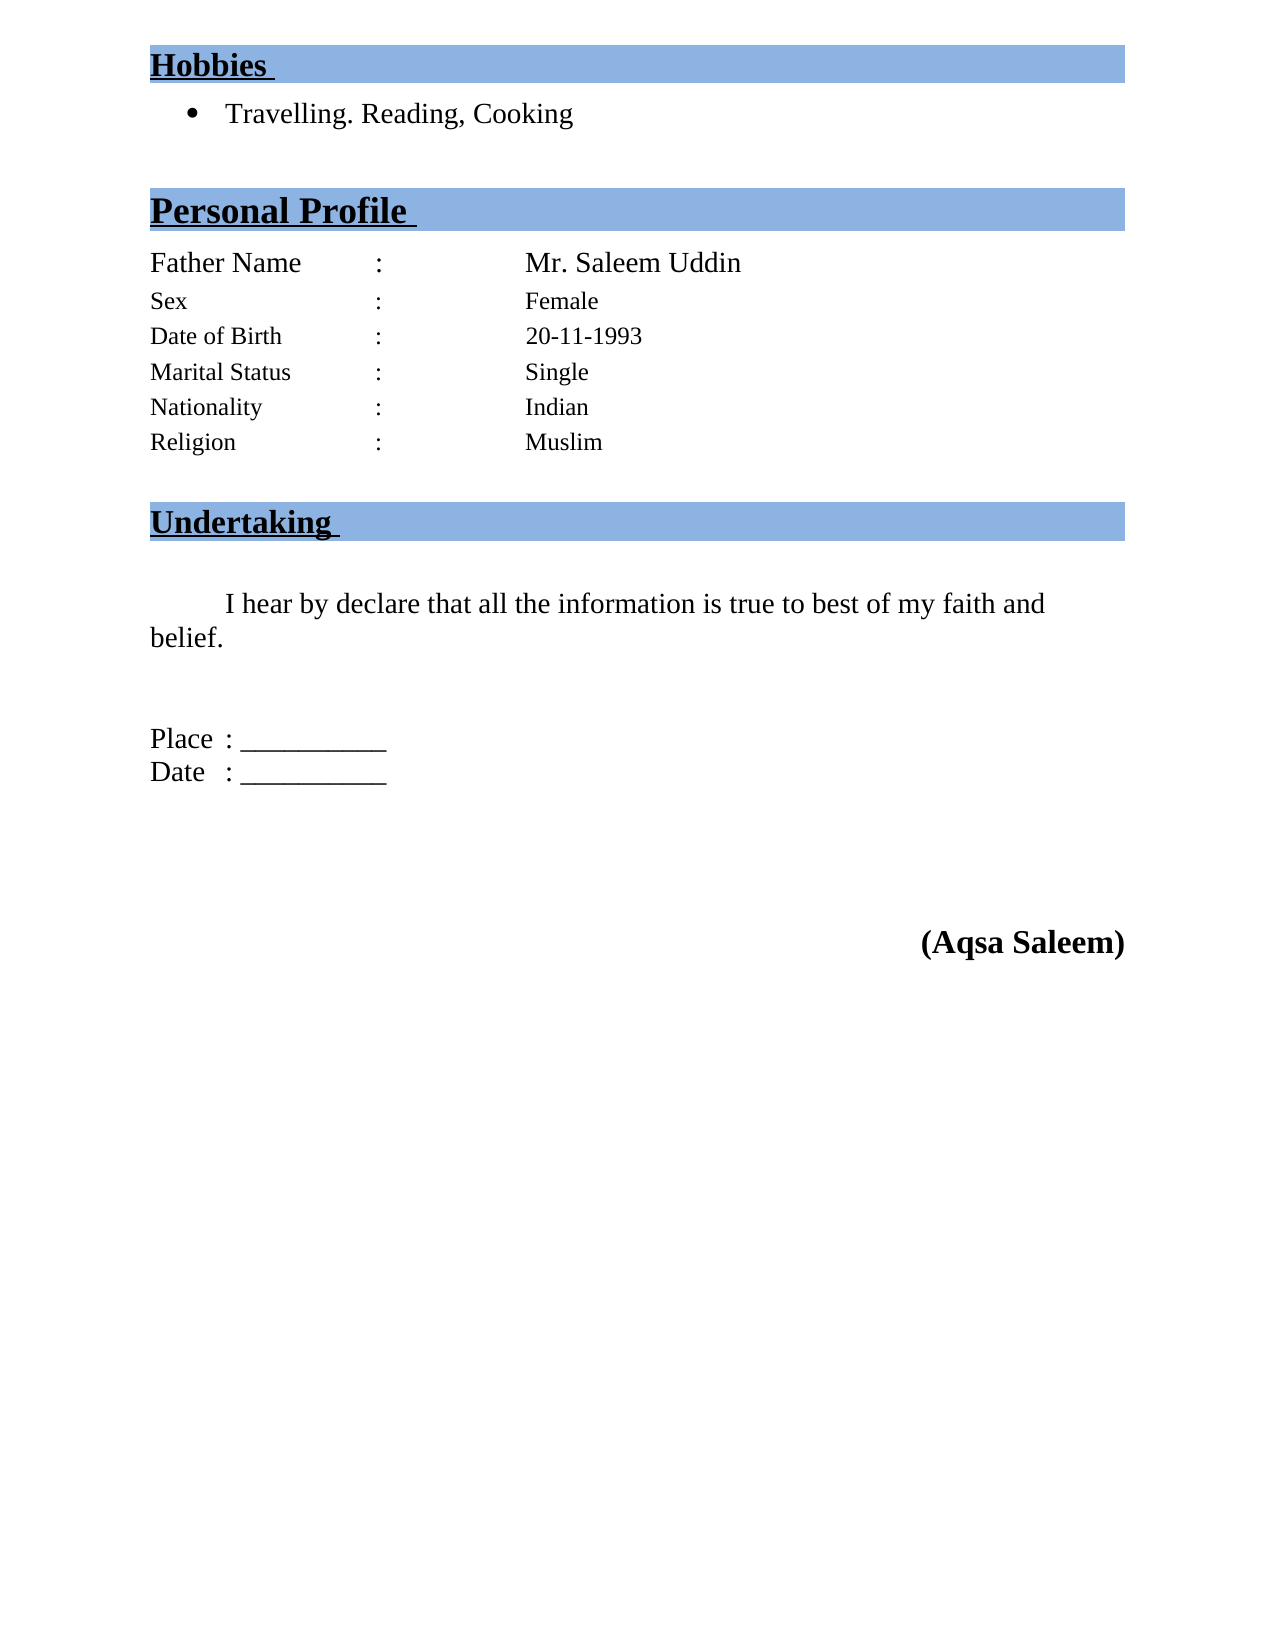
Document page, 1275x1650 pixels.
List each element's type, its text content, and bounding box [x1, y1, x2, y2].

text (Aqsa Saleem) [150, 922, 1125, 960]
text Date : __________ [150, 754, 1125, 788]
text Nationality : Indian [150, 385, 1125, 421]
text Sex : Female [150, 279, 1125, 314]
text Religion : Muslim [150, 421, 1125, 456]
text Undertaking [150, 502, 1125, 541]
text Personal Profile [150, 188, 1125, 231]
text I hear by declare that all the information is true to best of my faith and belief. [150, 587, 1125, 654]
text Place : __________ [150, 721, 1125, 754]
text Date of Birth : 20-11-1993 [150, 314, 1125, 350]
text Marital Status : Single [150, 350, 1125, 385]
text Father Name : Mr. Saleem Uddin [150, 244, 1125, 279]
text Hobbies [150, 45, 1125, 83]
list Travelling. Reading, Cooking [187, 96, 1125, 129]
